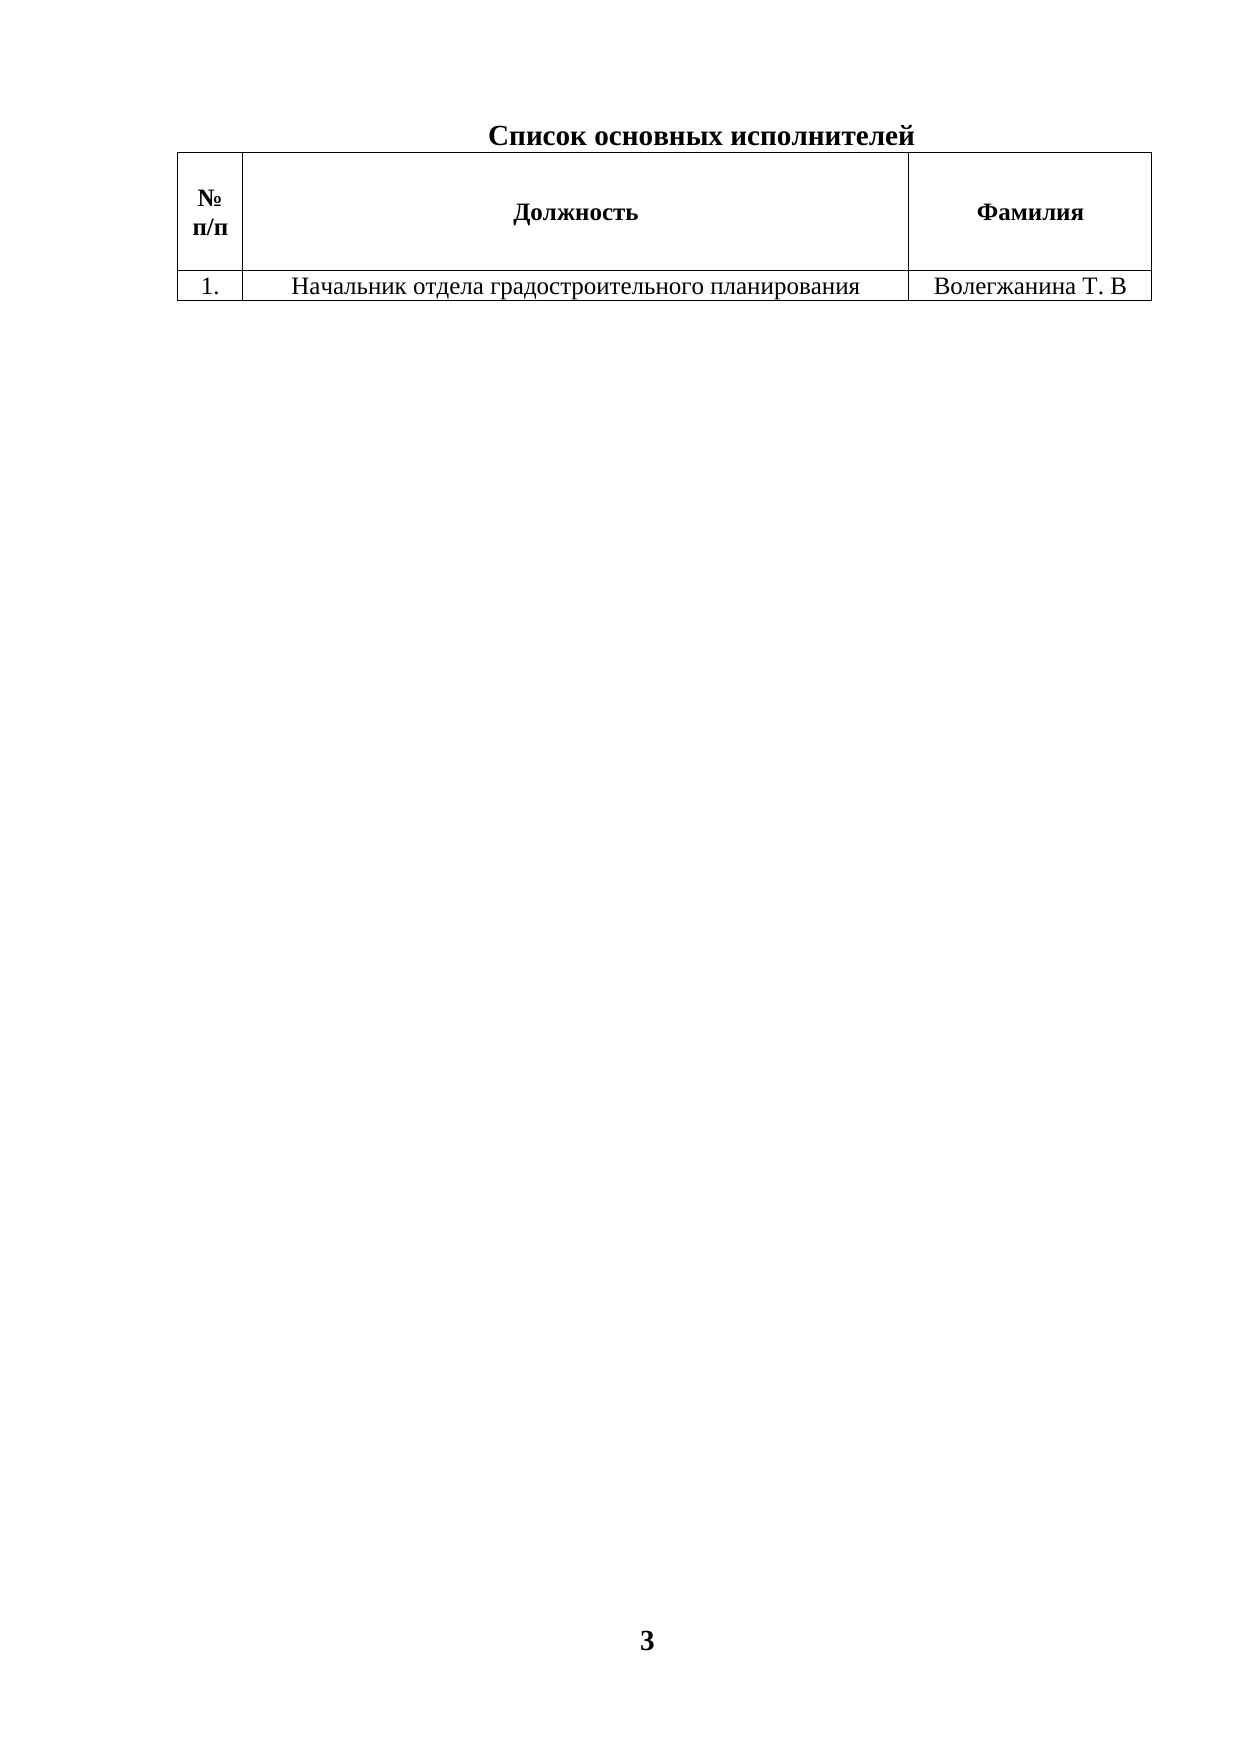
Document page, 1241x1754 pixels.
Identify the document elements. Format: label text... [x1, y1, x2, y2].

table_header Фамилия [909, 153, 1151, 270]
table_header Должность [243, 153, 908, 270]
table_header № п/п [178, 153, 242, 270]
table_cell Начальник отдела градостроительного планирования [243, 271, 908, 300]
table_cell Волегжанина Т. В [909, 271, 1151, 300]
subtitle Список основных исполнителей [177, 118, 1152, 152]
table_cell [178, 271, 242, 300]
